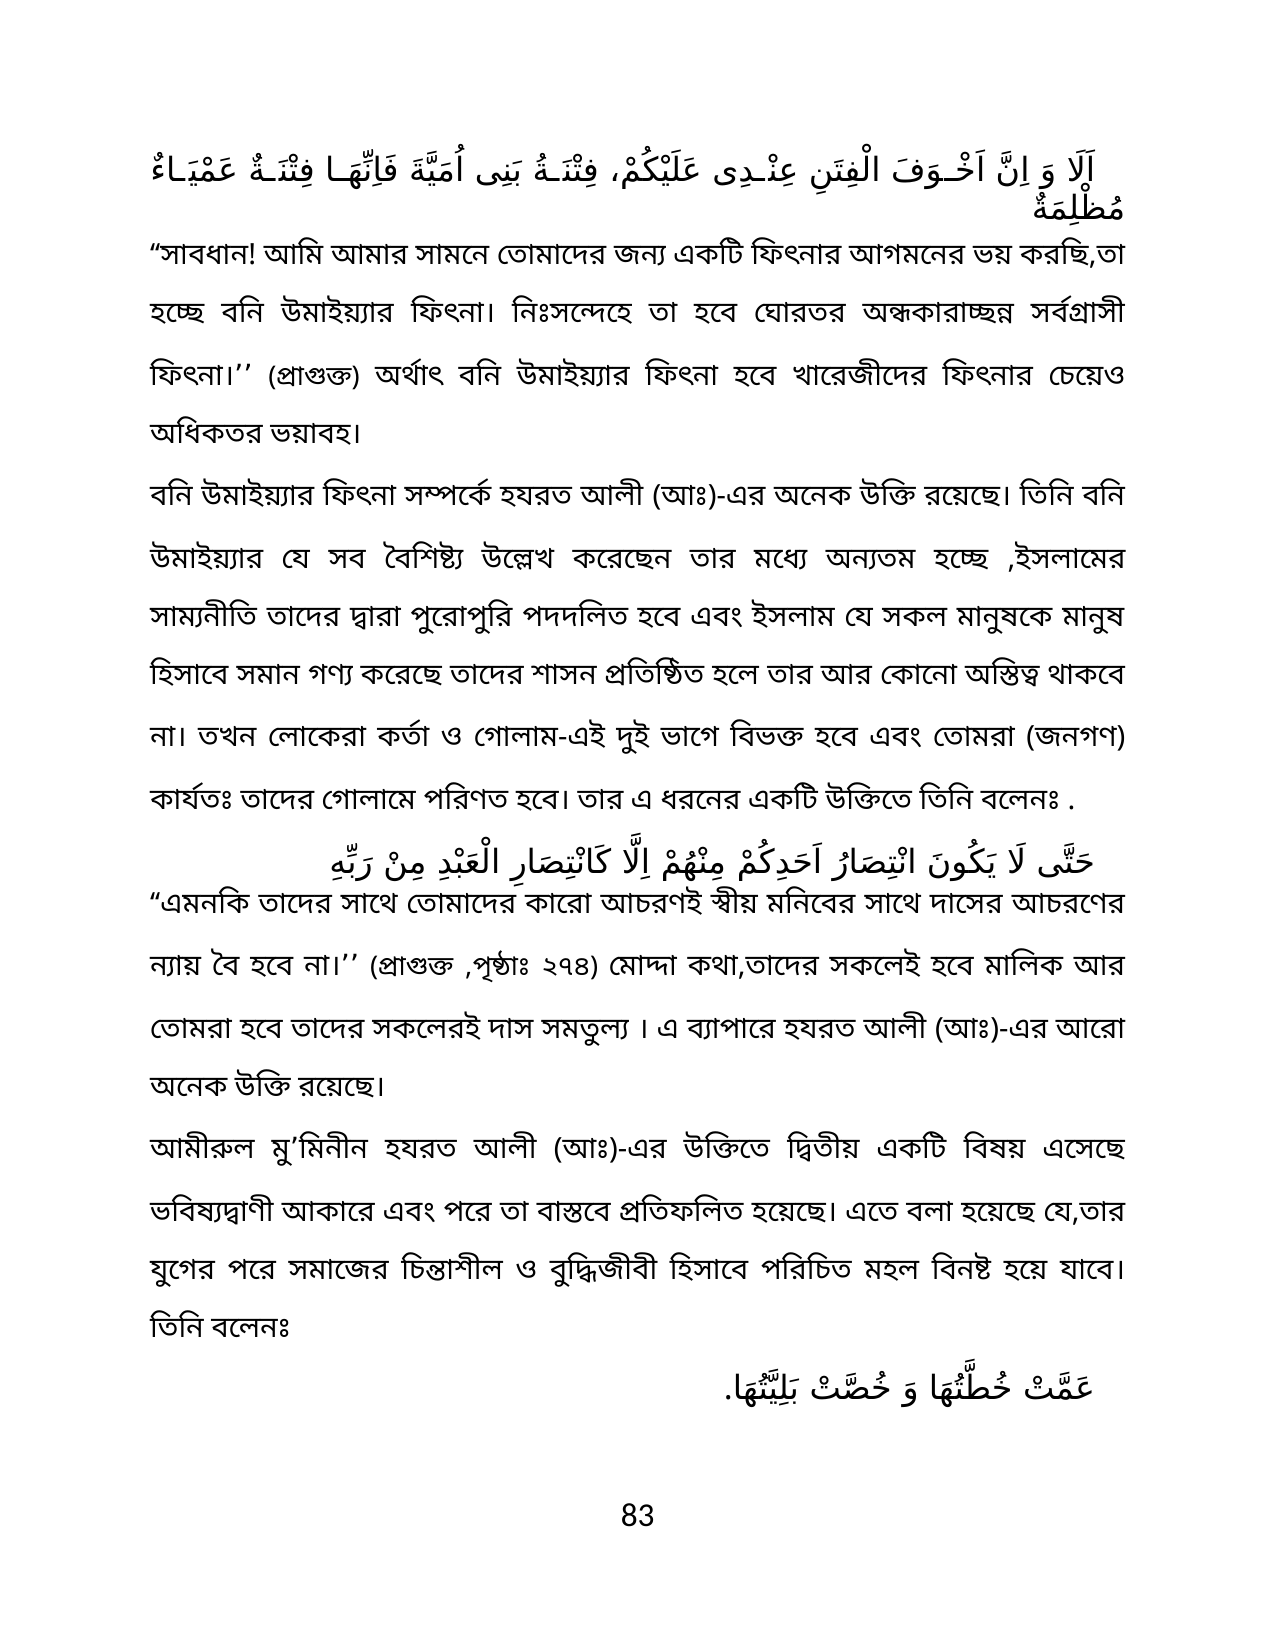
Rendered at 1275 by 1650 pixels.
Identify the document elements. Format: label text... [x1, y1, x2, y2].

text বনি উমাইয়্যার ফিৎনা সম্পর্কে হযরত আলী (আঃ)-এর অনেক উক্তি রয়েছে। তিনি বনি উমাইয়্যার যে সব বৈশিষ্ট্য উল্লেখ করেছেন তার মধ্যে অন্যতম হচ্ছে ,ইসলামের সাম্যনীতি তাদের দ্বারা পুরোপুরি পদদলিত হবে এবং ইসলাম যে সকল মানুষকে মানুষ হিসাবে সমান গণ্য করেছে তাদের শাসন প্রতিষ্ঠিত হলে তার আর কোনো অস্তিত্ব থাকবে না। তখন লোকেরা কর্তা ও গোলাম-এই দুই ভাগে বিভক্ত হবে এবং তোমরা (জনগণ) কার্যতঃ তাদের গোলামে পরিণত হবে। তার এ ধরনের একটি উক্তিতে তিনি বলেনঃ . [150, 474, 1125, 822]
text حَتَّی لَا يَکُونَ انْتِصَارُ اَحَدِکُمْ مِنْهُمْ اِلَّا کَانْتِصَارِ الْعَبْدِ مِنْ رَبِّهِ [150, 843, 1125, 882]
text আমীরুল মু’মিনীন হযরত আলী (আঃ)-এর উক্তিতে দ্বিতীয় একটি বিষয় এসেছে ভবিষ্যদ্বাণী আকারে এবং পরে তা বাস্তবে প্রতিফলিত হয়েছে। এতে বলা হয়েছে যে,তার যুগের পরে সমাজের চিন্তাশীল ও বুদ্ধিজীবী হিসাবে পরিচিত মহল বিনষ্ট হয়ে যাবে। তিনি বলেনঃ [150, 1128, 1125, 1349]
text اَلَا وَ اِنَّ اَخْوَفَ الْفِتَنِ عِنْدِی عَلَيْکُمْ، فِتْنَةُ بَنِی اُمَيَّةَ فَاِنِّهَا فِتْنَةٌ عَمْيَاءٌ مُظْلِمَةٌ [150, 150, 1125, 233]
text ‘‘এমনকি তাদের সাথে তোমাদের কারো আচরণই স্বীয় মনিবের সাথে দাসের আচরণের ন্যায় বৈ হবে না।’’ (প্রাগুক্ত ,পৃষ্ঠাঃ ২৭৪) মোদ্দা কথা,তাদের সকলেই হবে মালিক আর তোমরা হবে তাদের সকলেরই দাস সমতুল্য । এ ব্যাপারে হযরত আলী (আঃ)-এর আরো অনেক উক্তি রয়েছে। [150, 882, 1125, 1108]
text عَمَّتْ خُطَّتُهَا وَ خُصَّتْ بَلِيَّتُهَا. [150, 1369, 1125, 1413]
text ‘‘সাবধান! আমি আমার সামনে তোমাদের জন্য একটি ফিৎনার আগমনের ভয় করছি,তা হচ্ছে বনি উমাইয়্যার ফিৎনা। নিঃসন্দেহে তা হবে ঘোরতর অন্ধকারাচ্ছন্ন সর্বগ্রাসী ফিৎনা।’’ (প্রাগুক্ত) অর্থাৎ বনি উমাইয়্যার ফিৎনা হবে খারেজীদের ফিৎনার চেয়েও অধিকতর ভয়াবহ। [150, 233, 1125, 455]
